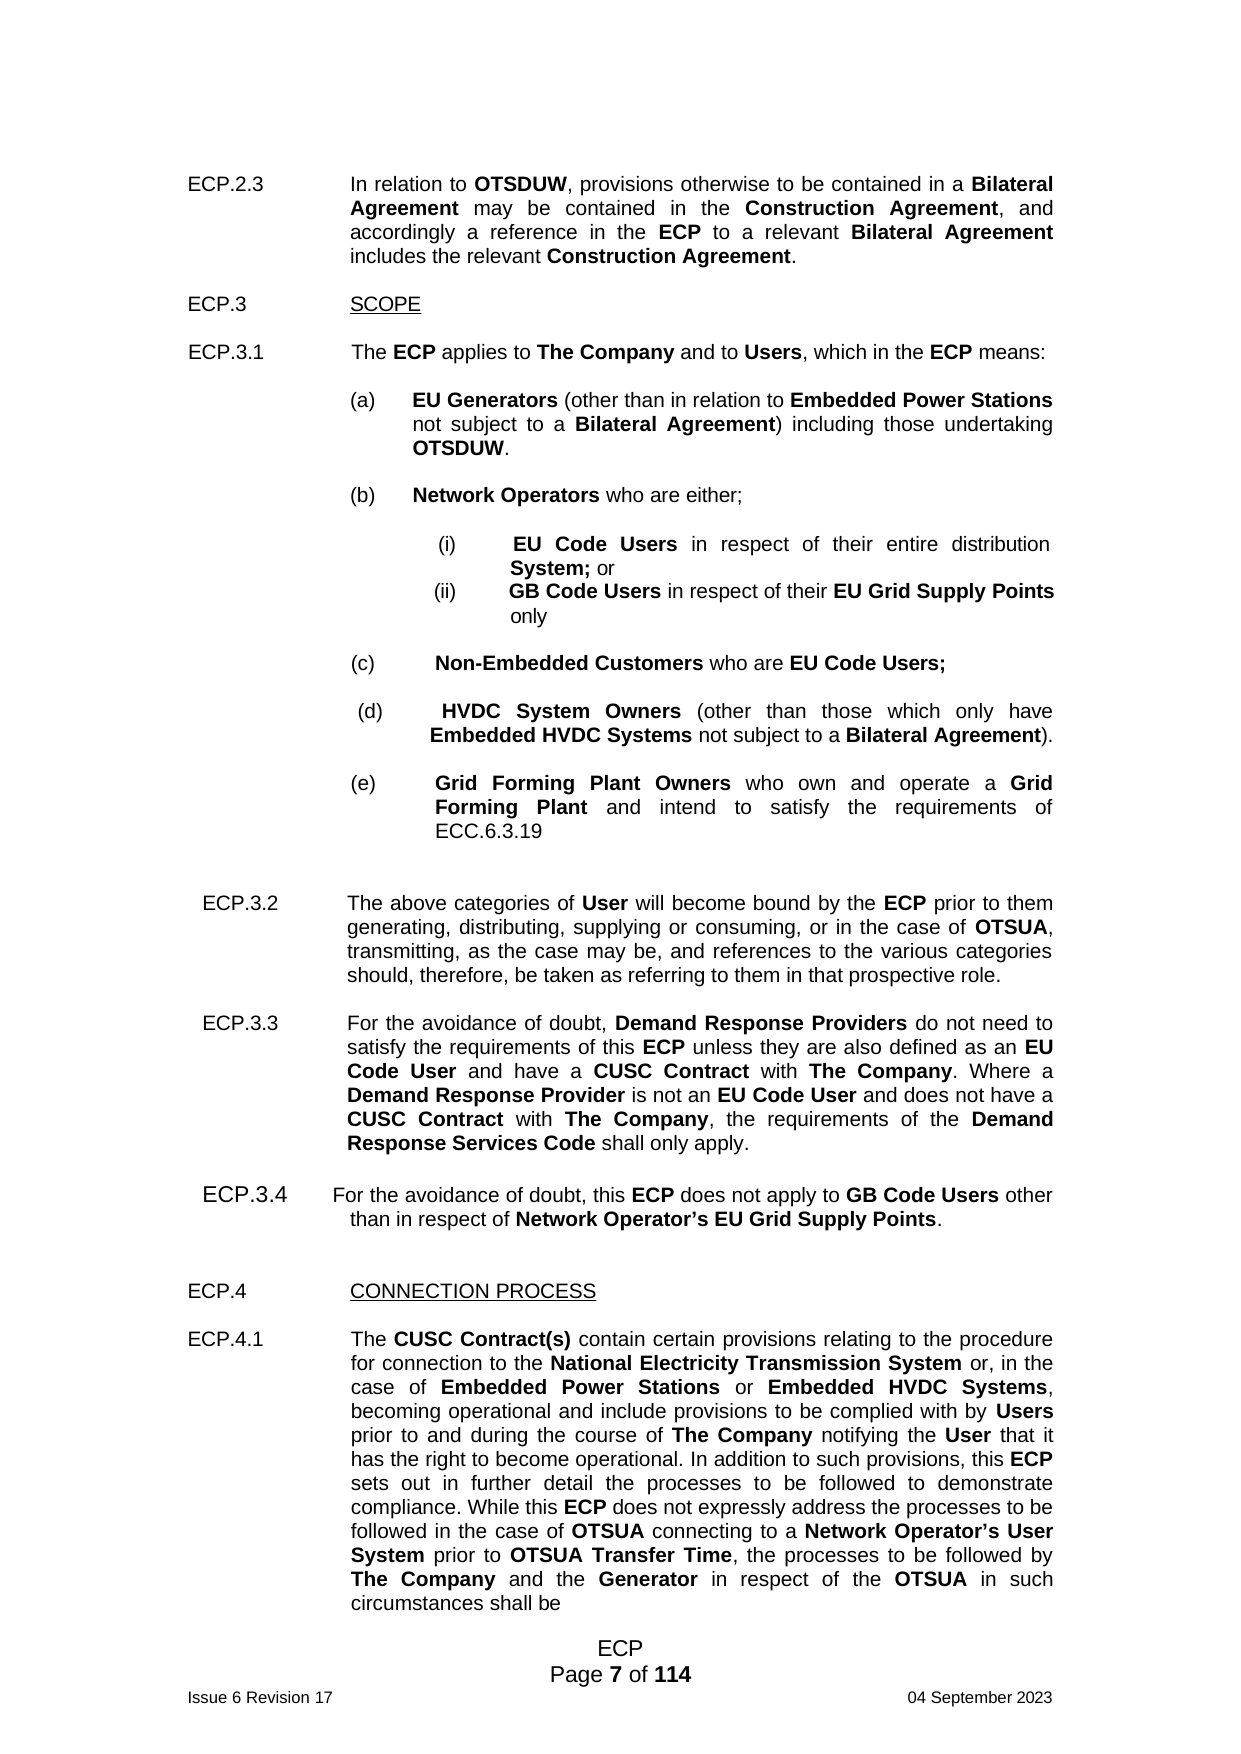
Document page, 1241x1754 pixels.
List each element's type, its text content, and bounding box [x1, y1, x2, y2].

subtitle System; or [137, 555, 987, 579]
text only [137, 603, 920, 627]
list Network Operators who are either; [350, 483, 1209, 507]
text ECP.4.1 The CUSC Contract(s) contain certain provisions relating to the procedure for connection to the National Electricity Transmission System or, in the case of Embedded Power Stations or Embedded HVDC Systems, becoming operational and include provisions to be complied with by Users prior to and during the course of The Company notifying the User that it has the right to become operational. In addition to such provisions, this ECP sets out in further detail the processes to be followed to demonstrate compliance. While this ECP does not expressly address the processes to be followed in the case of OTSUA connecting to a Network Operator’s User System prior to OTSUA Transfer Time, the processes to be followed by The Company and the Generator in respect of the OTSUA in such circumstances shall be [187, 1327, 1053, 1614]
text ECP.3.3 For the avoidance of doubt, Demand Response Providers do not need to satisfy the requirements of this ECP unless they are also defined as an EU Code User and have a CUSC Contract with The Company. Where a Demand Response Provider is not an EU Code User and does not have a CUSC Contract with The Company, the requirements of the Demand Response Services Code shall only apply. [202, 1011, 1053, 1154]
list Grid Forming Plant Owners who own and operate a Grid Forming Plant and intend to satisfy the requirements of ECC.6.3.19 [350, 771, 1053, 843]
list EU Generators (other than in relation to Embedded Power Stations not subject to a Bilateral Agreement) including those undertaking OTSDUW. [350, 388, 1053, 459]
text ECP.3.1 The ECP applies to The Company and to Users, which in the ECP means: [137, 339, 1046, 363]
list EU Code Users in respect of their entire distribution [279, 531, 1209, 555]
text ECP.3.4 For the avoidance of doubt, this ECP does not apply to GB Code Users other than in respect of Network Operator’s EU Grid Supply Points. [202, 1181, 1053, 1231]
subtitle ECP.4 CONNECTION PROCESS [187, 1279, 1209, 1303]
text Embedded HVDC Systems not subject to a Bilateral Agreement). [137, 723, 1053, 747]
subtitle ECP.3 SCOPE [187, 292, 1209, 316]
text ECP.3.2 The above categories of User will become bound by the ECP prior to them generating, distributing, supplying or consuming, or in the case of OTSUA, transmitting, as the case may be, and references to the various categories should, therefore, be taken as referring to them in that prospective role. [202, 891, 1053, 987]
text ECP.2.3 In relation to OTSDUW, provisions otherwise to be contained in a Bilateral Agreement may be contained in the Construction Agreement, and accordingly a reference in the ECP to a relevant Bilateral Agreement includes the relevant Construction Agreement. [187, 172, 1053, 268]
list HVDC System Owners (other than those which only have [137, 699, 1053, 723]
list GB Code Users in respect of their EU Grid Supply Points [279, 579, 1209, 603]
subtitle Non-Embedded Customers who are EU Code Users; [351, 651, 1209, 675]
